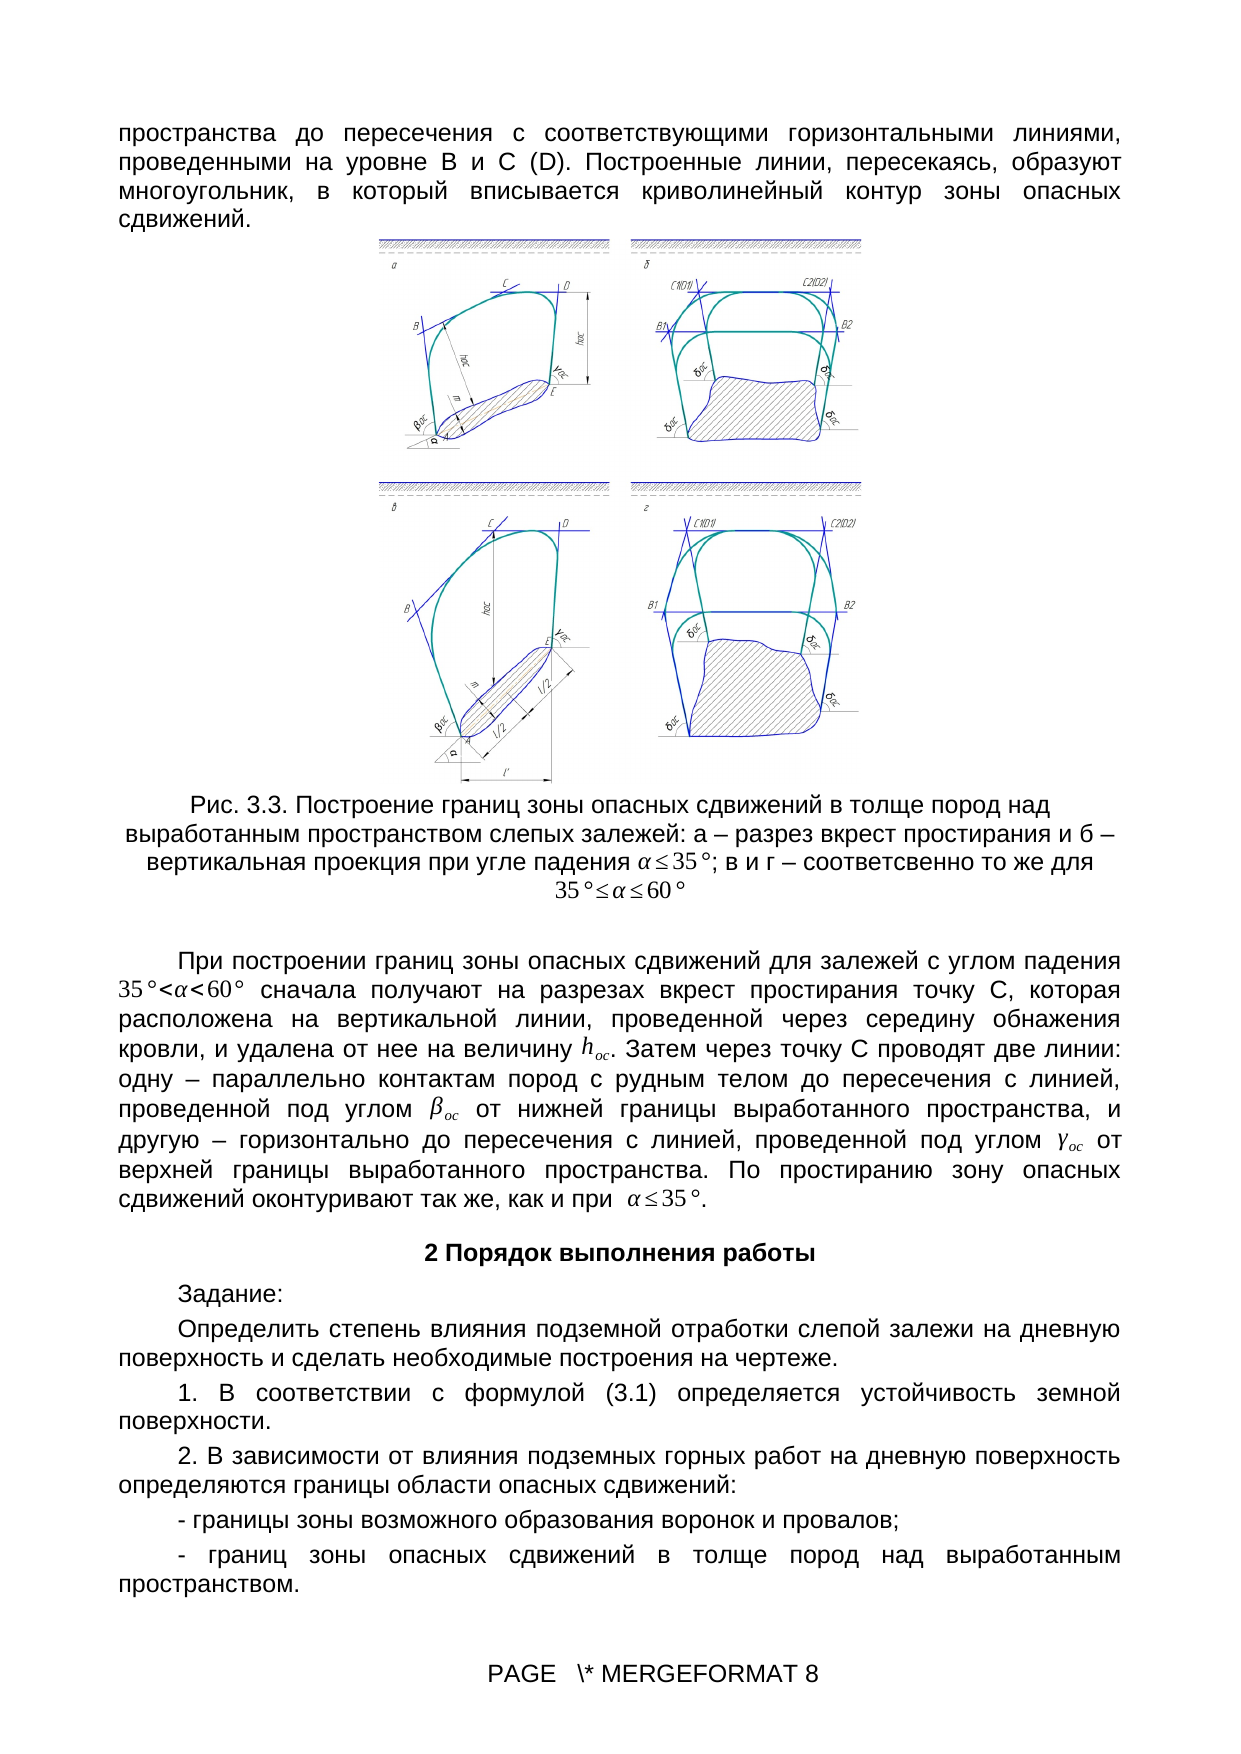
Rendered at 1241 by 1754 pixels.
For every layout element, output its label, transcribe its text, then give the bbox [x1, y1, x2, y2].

picture [378, 239, 862, 784]
text Задание: [118, 1279, 1122, 1308]
text При построении границ зоны опасных сдвижений для залежей с углом падения сначала получают на разрезах вкрест простирания точку С, которая расположена на вертикальной линии, проведенной через середину обнажения кровли, и удалена от нее на величину . Затем через точку С проводят две линии: одну – параллельно контактам пород с рудным телом до пересечения с линией, проведенной под углом от нижней границы выработанного пространства, и другую – горизонтально до пересечения с линией, проведенной под углом от верхней границы выработанного пространства. По простиранию зону опасных сдвижений оконтуривают так же, как и при . [118, 946, 1122, 1213]
text Определить степень влияния подземной отработки слепой залежи на дневную поверхность и сделать необходимые построения на чертеже. [118, 1314, 1122, 1371]
text - границ зоны опасных сдвижений в толще пород над выработанным пространством. [118, 1540, 1122, 1598]
subtitle 2 Порядок выполнения работы [118, 1238, 1122, 1266]
text Рис. 3.3. Построение границ зоны опасных сдвижений в толще пород над выработанным пространством слепых залежей: а – разрез вкрест простирания и б – вертикальная проекция при угле падения ; в и г – соответсвенно то же для [118, 790, 1122, 905]
text 2. В зависимости от влияния подземных горных работ на дневную поверхность определяются границы области опасных сдвижений: [118, 1441, 1122, 1499]
text - границы зоны возможного образования воронок и провалов; [118, 1505, 1122, 1534]
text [118, 118, 1122, 233]
text 1. В соответствии с формулой (3.1) определяется устойчивость земной поверхности. [118, 1378, 1122, 1435]
